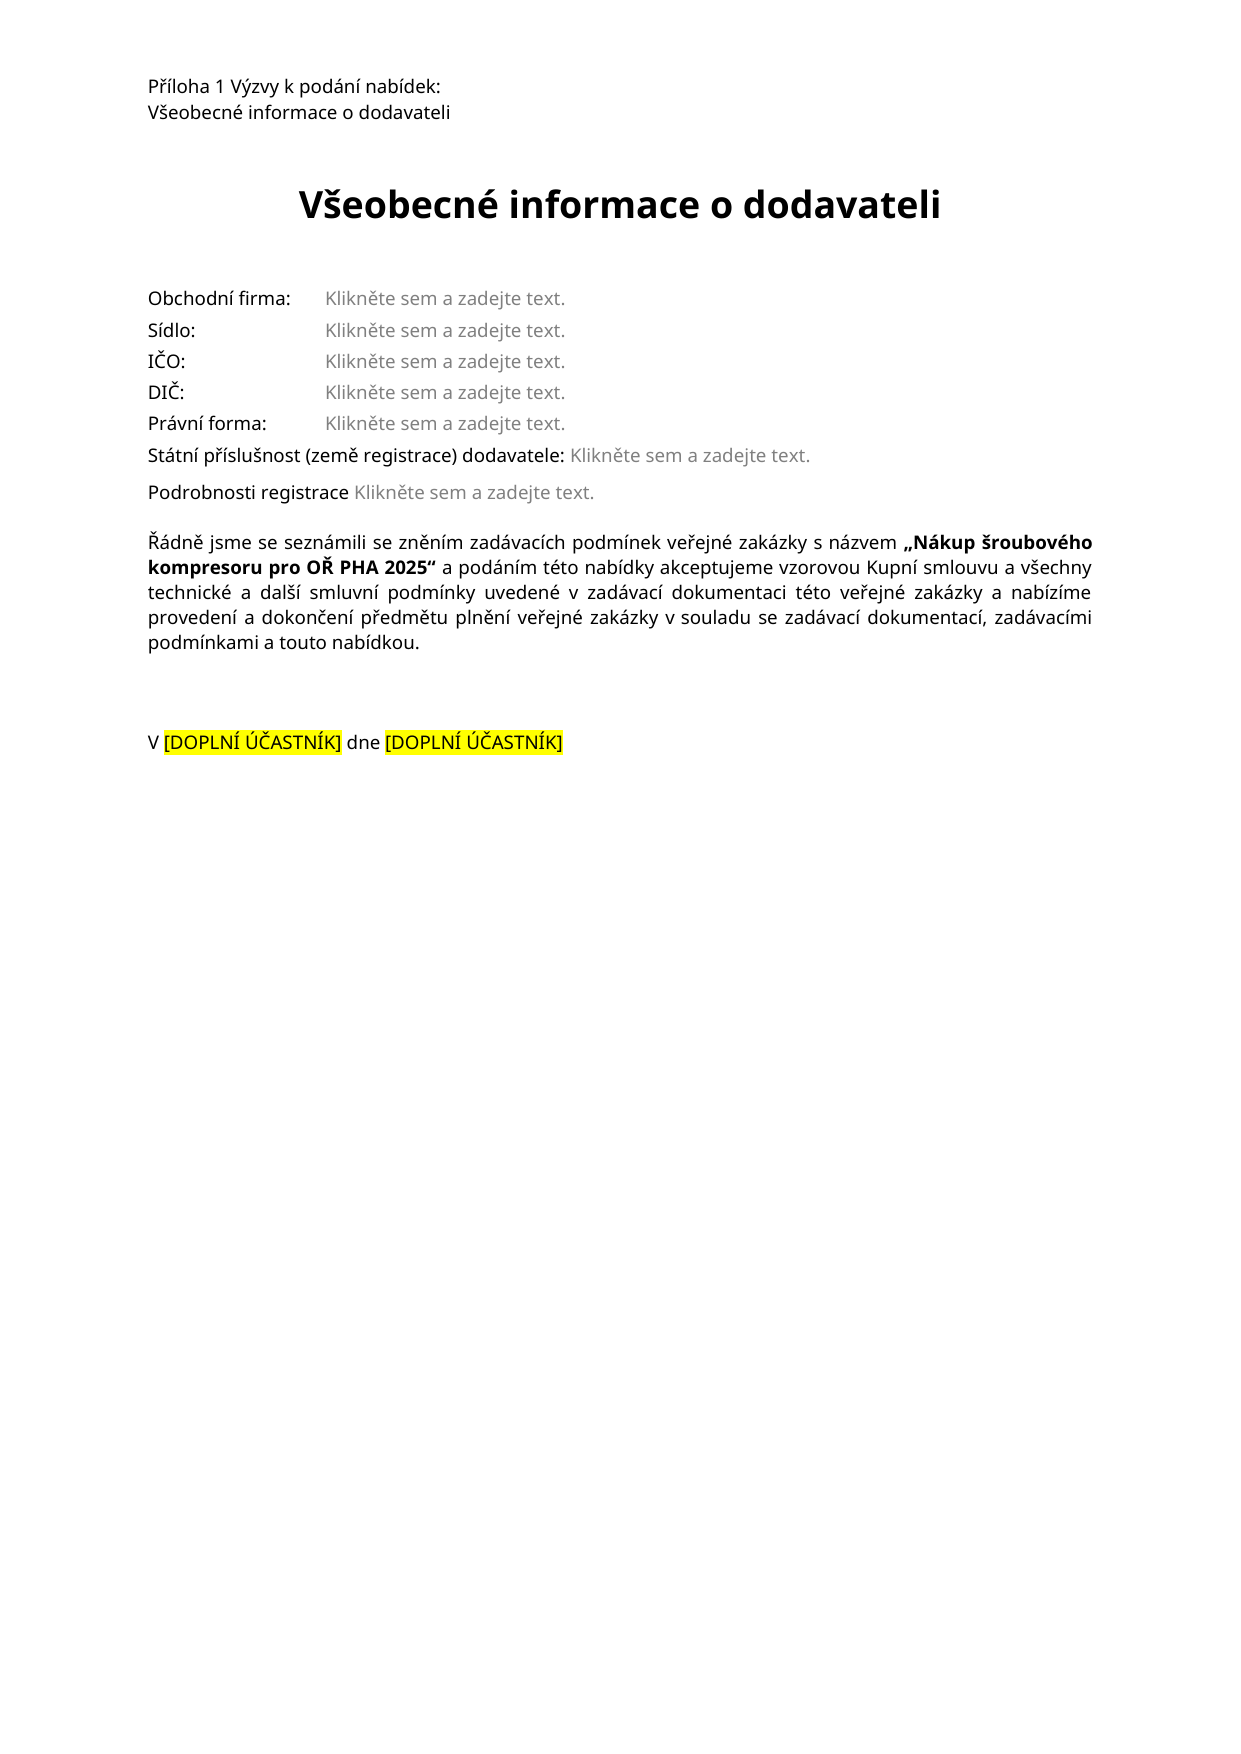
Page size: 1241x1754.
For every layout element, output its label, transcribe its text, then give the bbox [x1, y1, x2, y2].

text Podrobnosti registrace [148, 479, 1093, 504]
text IČO: [148, 348, 1093, 373]
text V [DOPLNÍ ÚČASTNÍK] dne [DOPLNÍ ÚČASTNÍK] [148, 729, 1093, 754]
text Státní příslušnost (země registrace) dodavatele: [148, 442, 1093, 467]
text Obchodní firma: [148, 286, 1093, 311]
text Sídlo: [148, 317, 1093, 342]
text Řádně jsme se seznámili se zněním zadávacích podmínek veřejné zakázky s názvem „Nákup šroubového kompresoru pro OŘ PHA 2025“ a podáním této nabídky akceptujeme vzorovou Kupní smlouvu a všechny technické a další smluvní podmínky uvedené v zadávací dokumentaci této veřejné zakázky a nabízíme provedení a dokončení předmětu plnění veřejné zakázky v souladu se zadávací dokumentací, zadávacími podmínkami a touto nabídkou. [148, 529, 1093, 654]
text DIČ: [148, 379, 1093, 404]
text Právní forma: [148, 411, 1093, 436]
title Všeobecné informace o dodavateli [148, 178, 1093, 229]
